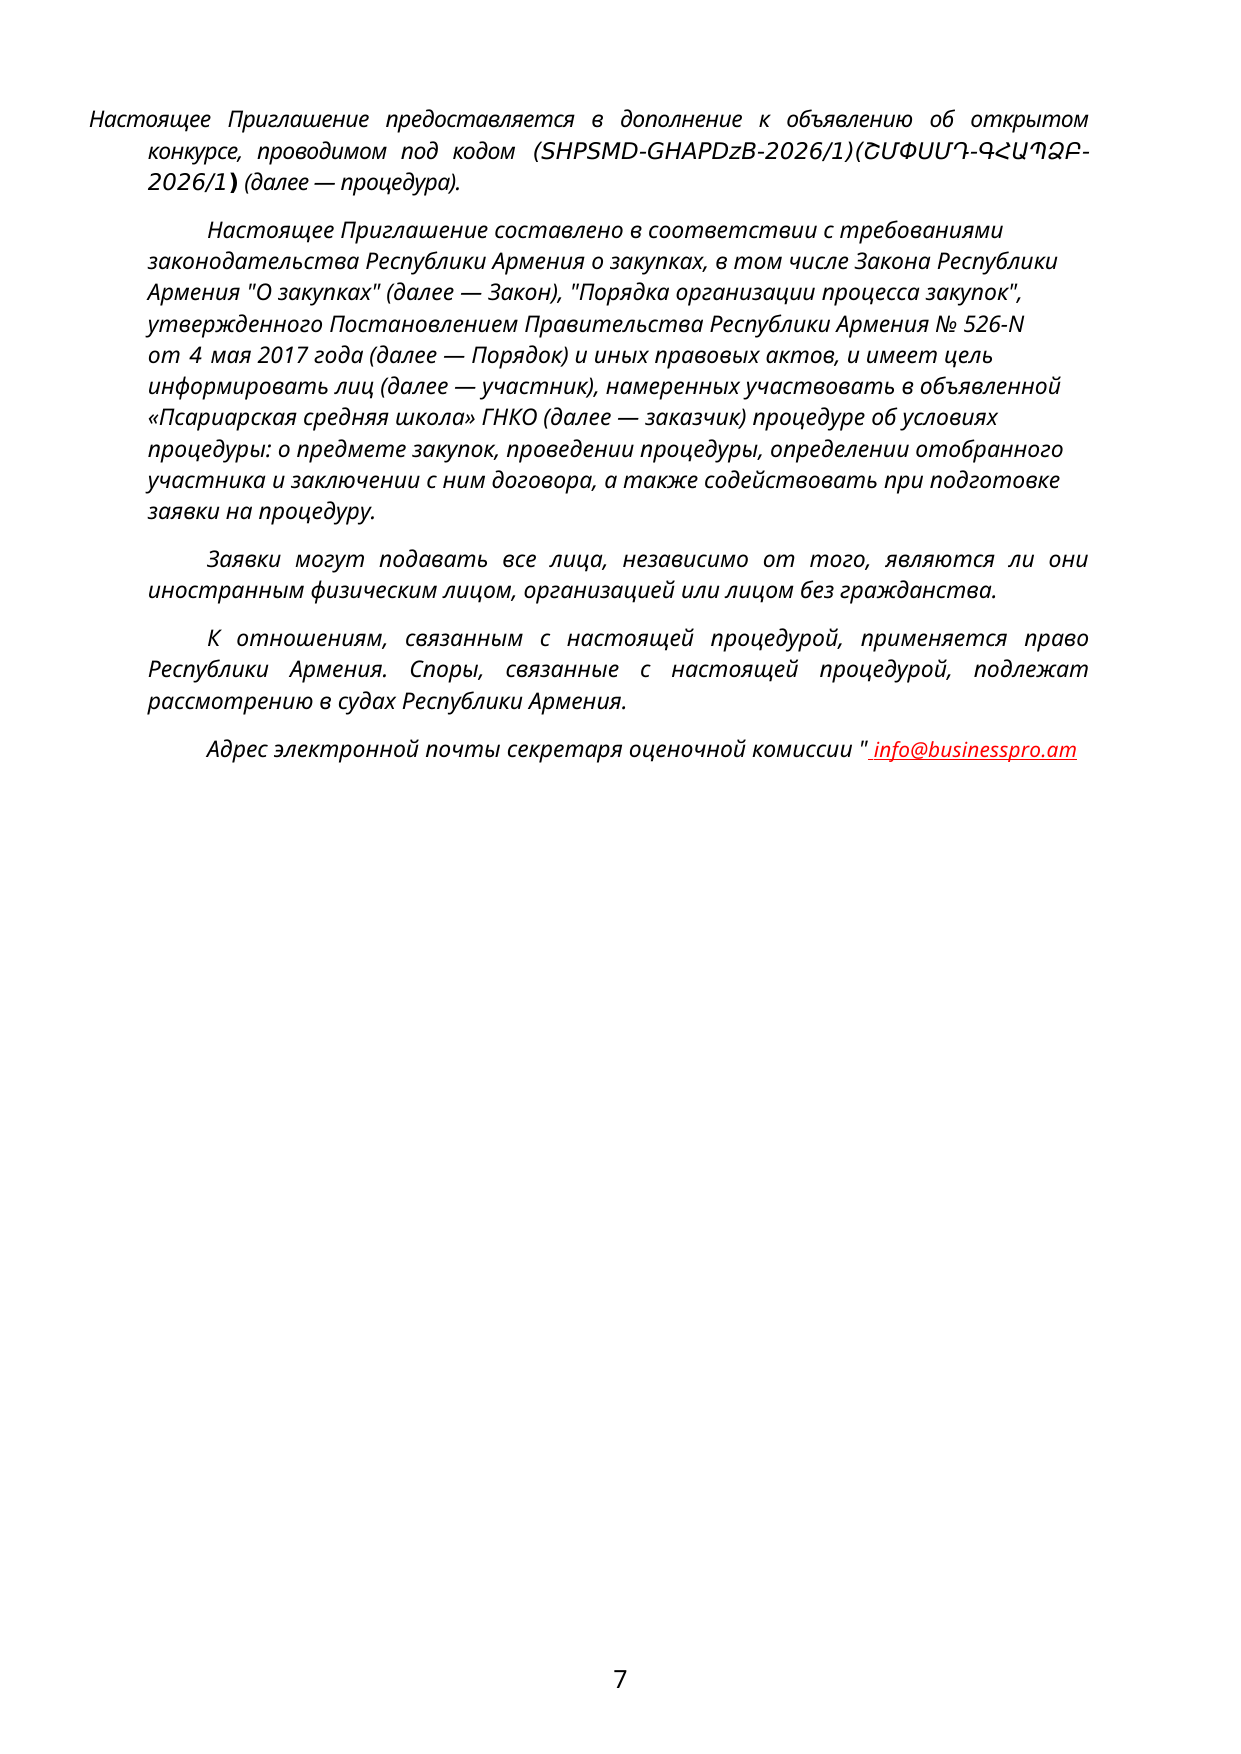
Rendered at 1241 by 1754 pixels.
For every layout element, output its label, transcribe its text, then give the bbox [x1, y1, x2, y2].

text Настоящее Приглашение предоставляется в дополнение к объявлению об открытом конкурсе, проводимом под кодом (SHPSMD-GHAPDzB-2026/1)(ՇՄՓՍՄԴ-ԳՀԱՊՁԲ-2026/1) (далее — процедура). [89, 103, 1092, 197]
text Заявки могут подавать все лица, независимо от того, являются ли они иностранным физическим лицом, организацией или лицом без гражданства. [148, 543, 1092, 606]
text Настоящее Приглашение составлено в соответствии с требованиями законодательства Республики Армения о закупках, в том числе Закона Республики Армения "О закупках" (далее — Закон), "Порядка организации процесса закупок", утвержденного Постановлением Правительства Республики Армения № 526-N от 4 мая 2017 года (далее — Порядок) и иных правовых актов, и имеет цель информировать лиц (далее — участник), намеренных участвовать в объявленной «Псариарская средняя школа» ГНКО (далее — заказчик) процедуре об условиях процедуры: о предмете закупок, проведении процедуры, определении отобранного участника и заключении с ним договора, а также содействовать при подготовке заявки на процедуру. [148, 214, 1093, 526]
text Адрес электронной почты секретаря оценочной комиссии " info@businesspro.am [148, 733, 1092, 764]
text К отношениям, связанным с настоящей процедурой, применяется право Республики Армения. Споры, связанные с настоящей процедурой, подлежат рассмотрению в судах Республики Армения. [148, 622, 1092, 716]
